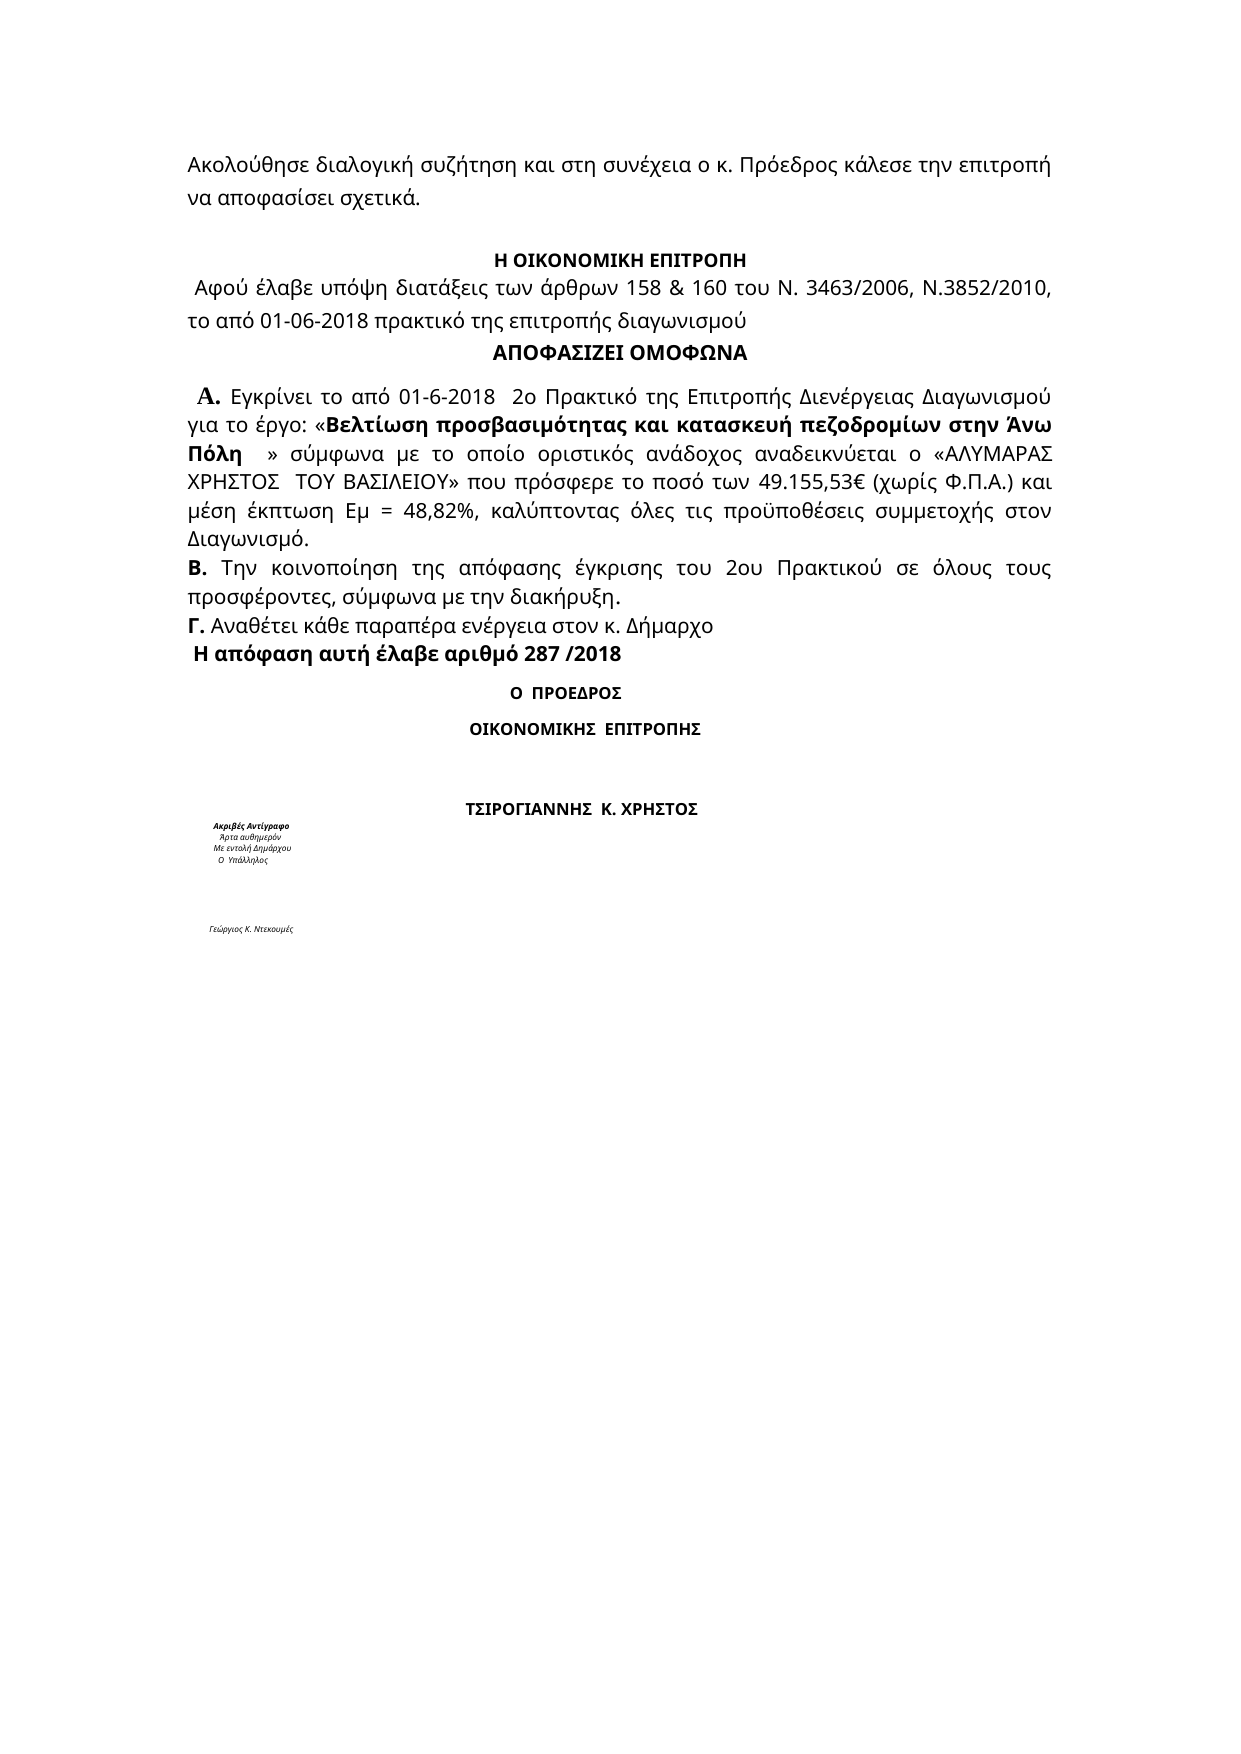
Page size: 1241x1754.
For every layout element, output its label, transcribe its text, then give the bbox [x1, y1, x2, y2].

text Β. Την κοινοποίηση της απόφασης έγκρισης του 2ου Πρακτικού σε όλους τους προσφέροντες, σύμφωνα με την διακήρυξη. [187, 553, 1053, 611]
text Γ. Αναθέτει κάθε παραπέρα ενέργεια στον κ. Δήμαρχο [187, 611, 1053, 639]
text ΑΠΟΦΑΣΙΖΕΙ ΟΜΟΦΩΝΑ [187, 338, 1053, 367]
text Αφού έλαβε υπόψη διατάξεις των άρθρων 158 & 160 του Ν. 3463/2006, Ν.3852/2010, το από 01-06-2018 πρακτικό της επιτροπής διαγωνισμού [187, 273, 1053, 334]
text Α. Εγκρίνει το από 01-6-2018 2ο Πρακτικό της Επιτροπής Διενέργειας Διαγωνισμού για το έργο: «Βελτίωση προσβασιμότητας και κατασκευή πεζοδρομίων στην Άνω Πόλη » σύμφωνα με το οποίο οριστικός ανάδοχος αναδεικνύεται ο «ΑΛΥΜΑΡΑΣ ΧΡΗΣΤΟΣ ΤΟΥ ΒΑΣΙΛΕΙΟΥ» που πρόσφερε το ποσό των 49.155,53€ (χωρίς Φ.Π.Α.) και μέση έκπτωση Εμ = 48,82%, καλύπτοντας όλες τις προϋποθέσεις συμμετοχής στον Διαγωνισμό. [187, 381, 1053, 553]
text Η ΟΙΚΟΝΟΜΙΚΗ ΕΠΙΤΡΟΠΗ [187, 248, 1053, 273]
text Ο ΠΡΟΕΔΡΟΣ [187, 682, 1053, 704]
text Ακολούθησε διαλογική συζήτηση και στη συνέχεια ο κ. Πρόεδρος κάλεσε την επιτροπή να αποφασίσει σχετικά. [187, 150, 1053, 211]
text Η απόφαση αυτή έλαβε αριθμό 287 /2018 [187, 639, 1053, 668]
text ΟΙΚΟΝΟΜΙΚΗΣ ΕΠΙΤΡΟΠΗΣ [187, 717, 1053, 740]
text ΤΣΙΡΟΓΙΑΝΝΗΣ Κ. ΧΡΗΣΤΟΣ [187, 797, 1053, 820]
